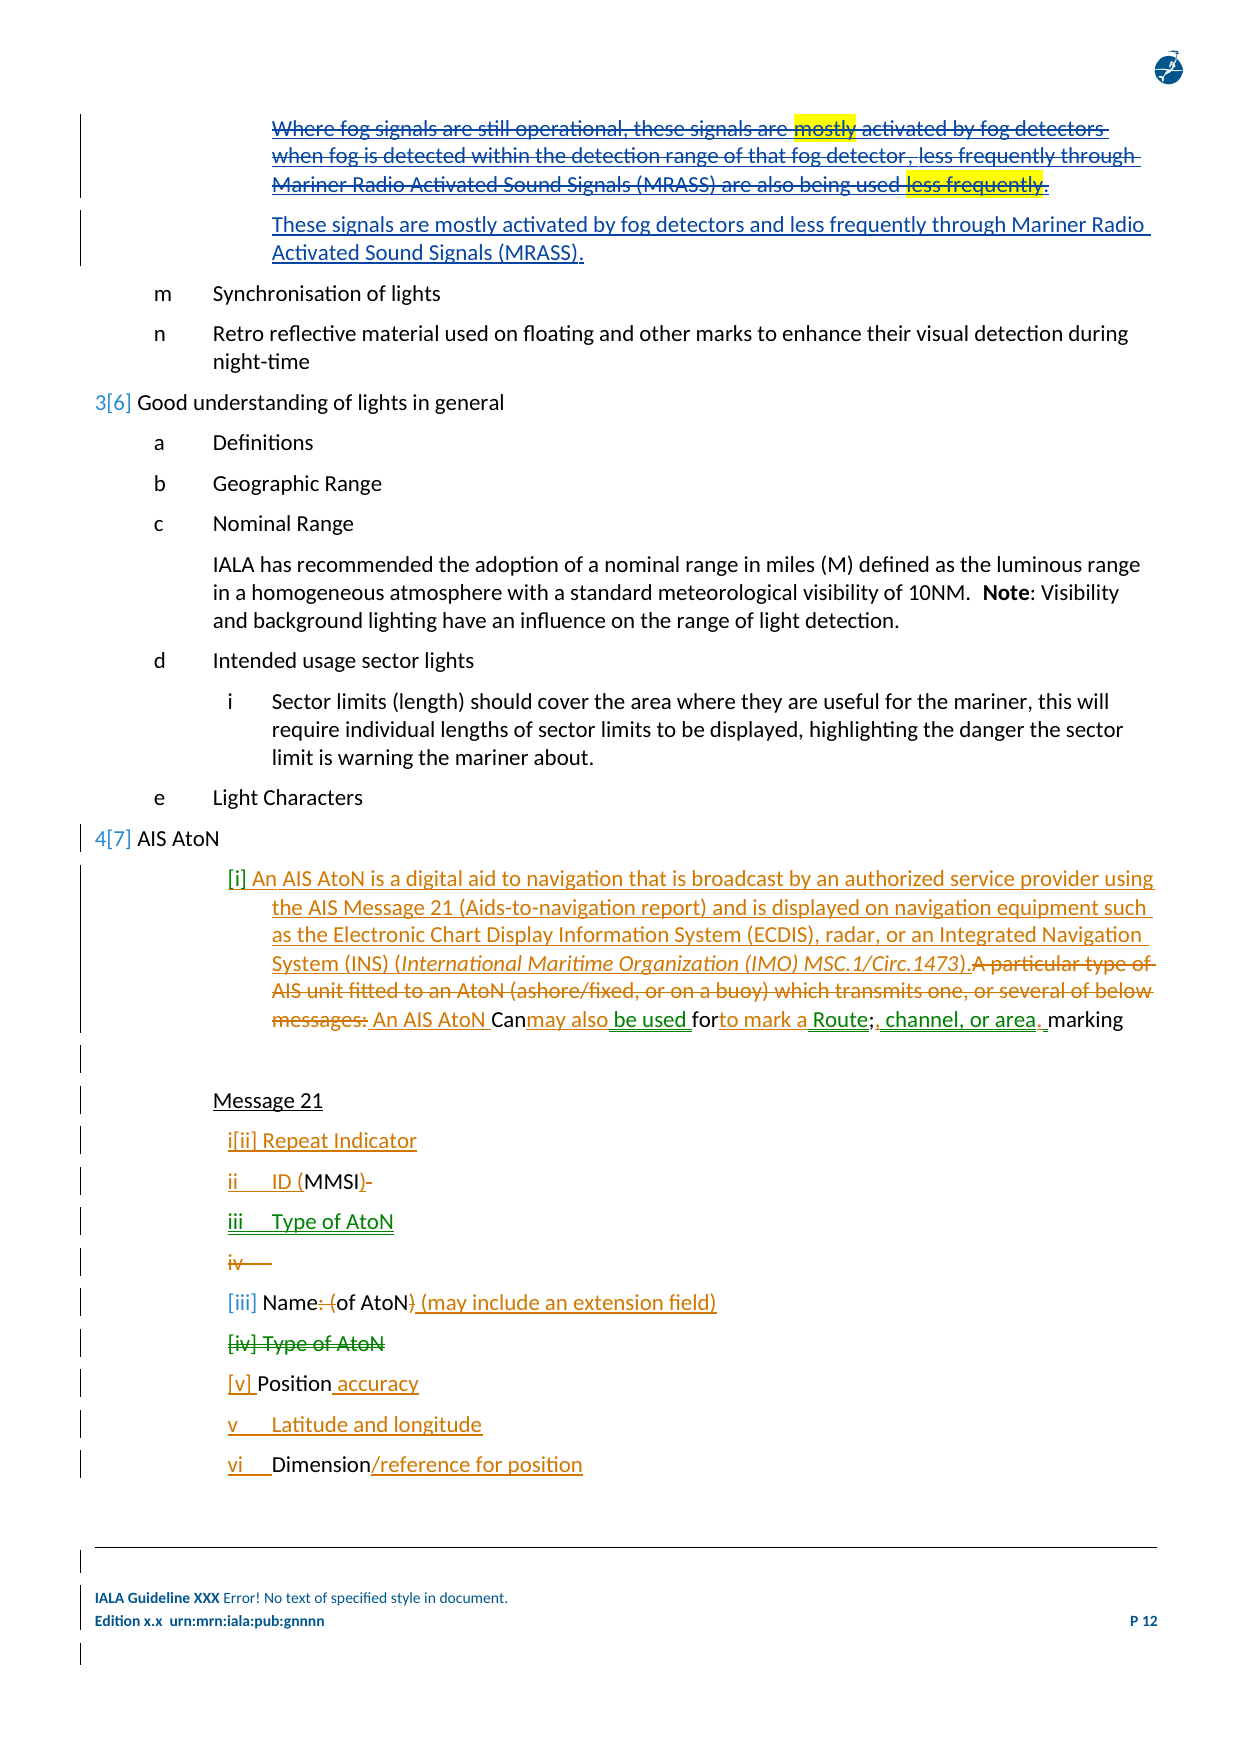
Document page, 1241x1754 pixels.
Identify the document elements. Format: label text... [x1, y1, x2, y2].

list Intended usage sector lights [153, 646, 1157, 674]
list MMSI [227, 1167, 1157, 1195]
list Geographic Range [153, 469, 1157, 497]
list Dimension [227, 1450, 1157, 1478]
list Nameof AtoN [227, 1288, 1157, 1316]
list Light Characters [153, 783, 1157, 812]
text IALA has recommended the adoption of a nominal range in miles (M) defined as the luminous range in a homogeneous atmosphere with a standard meteorological visibility of 10NM. Note: Visibility and background lighting have an influence on the range of light detection. [213, 550, 1157, 634]
list Good understanding of lights in general [94, 388, 1157, 416]
list Synchronisation of lights [153, 279, 1157, 307]
list Nominal Range [153, 509, 1157, 537]
list Position [227, 1369, 1157, 1397]
list AIS AtoN [94, 824, 1157, 852]
picture [1123, 0, 1241, 119]
list Definitions [153, 428, 1157, 456]
list Retro reflective material used on floating and other marks to enhance their visual detection during night-time [153, 319, 1157, 375]
text Message 21 [213, 1086, 1157, 1114]
list Sector limits (length) should cover the area where they are useful for the mariner, this will require individual lengths of sector limits to be displayed, highlighting the danger the sector limit is warning the mariner about. [227, 687, 1157, 771]
